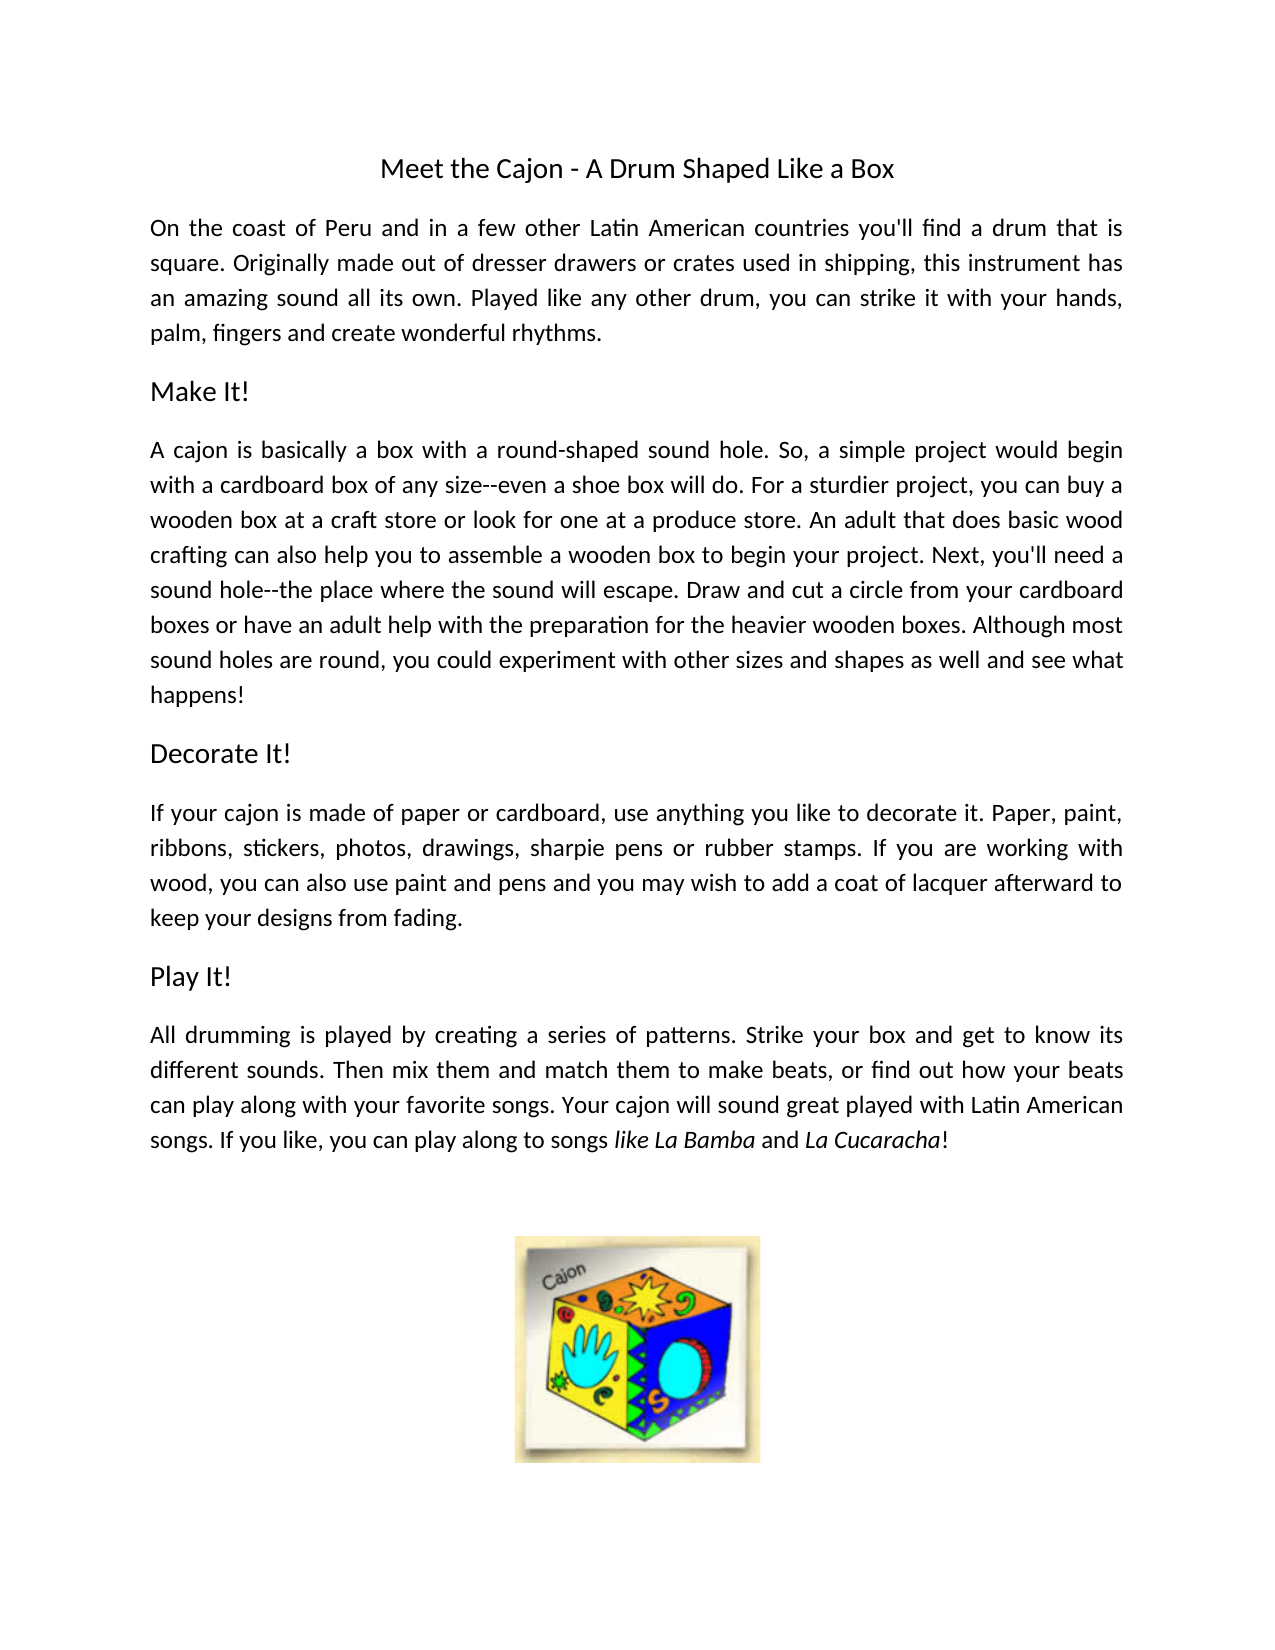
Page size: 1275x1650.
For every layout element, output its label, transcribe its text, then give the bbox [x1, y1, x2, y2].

text Play It! [150, 958, 1125, 993]
text Make It! [150, 373, 1125, 408]
text Decorate It! [150, 735, 1125, 771]
text All drumming is played by creating a series of patterns. Strike your box and get to know its different sounds. Then mix them and match them to make beats, or find out how your beats can play along with your favorite songs. Your cajon will sound great played with Latin American songs. If you like, you can play along to songs like La Bamba and La Cucaracha! [150, 1019, 1125, 1155]
text A cajon is basically a box with a round-shaped sound hole. So, a simple project would begin with a cardboard box of any size--even a shoe box will do. For a sturdier project, you can buy a wooden box at a craft store or look for one at a produce store. An adult that does basic wood crafting can also help you to assemble a wooden box to begin your project. Next, you'll need a sound hole--the place where the sound will escape. Draw and cut a circle from your cardboard boxes or have an adult help with the preparation for the heavier wooden boxes. Although most sound holes are round, you could experiment with other sizes and shapes as well and see what happens! [150, 434, 1125, 710]
text Meet the Cajon - A Drum Shaped Like a Box [150, 150, 1125, 186]
text On the coast of Peru and in a few other Latin American countries you'll find a drum that is square. Originally made out of dresser drawers or crates used in shipping, this instrument has an amazing sound all its own. Played like any other drum, you can strike it with your hands, palm, fingers and create wonderful rhythms. [150, 212, 1125, 347]
picture [514, 1236, 761, 1463]
text If your cajon is made of paper or cardboard, use anything you like to decorate it. Paper, paint, ribbons, stickers, photos, drawings, sharpie pens or rubber stamps. If you are working with wood, you can also use paint and pens and you may wish to add a coat of lacquer afterward to keep your designs from fading. [150, 797, 1125, 932]
